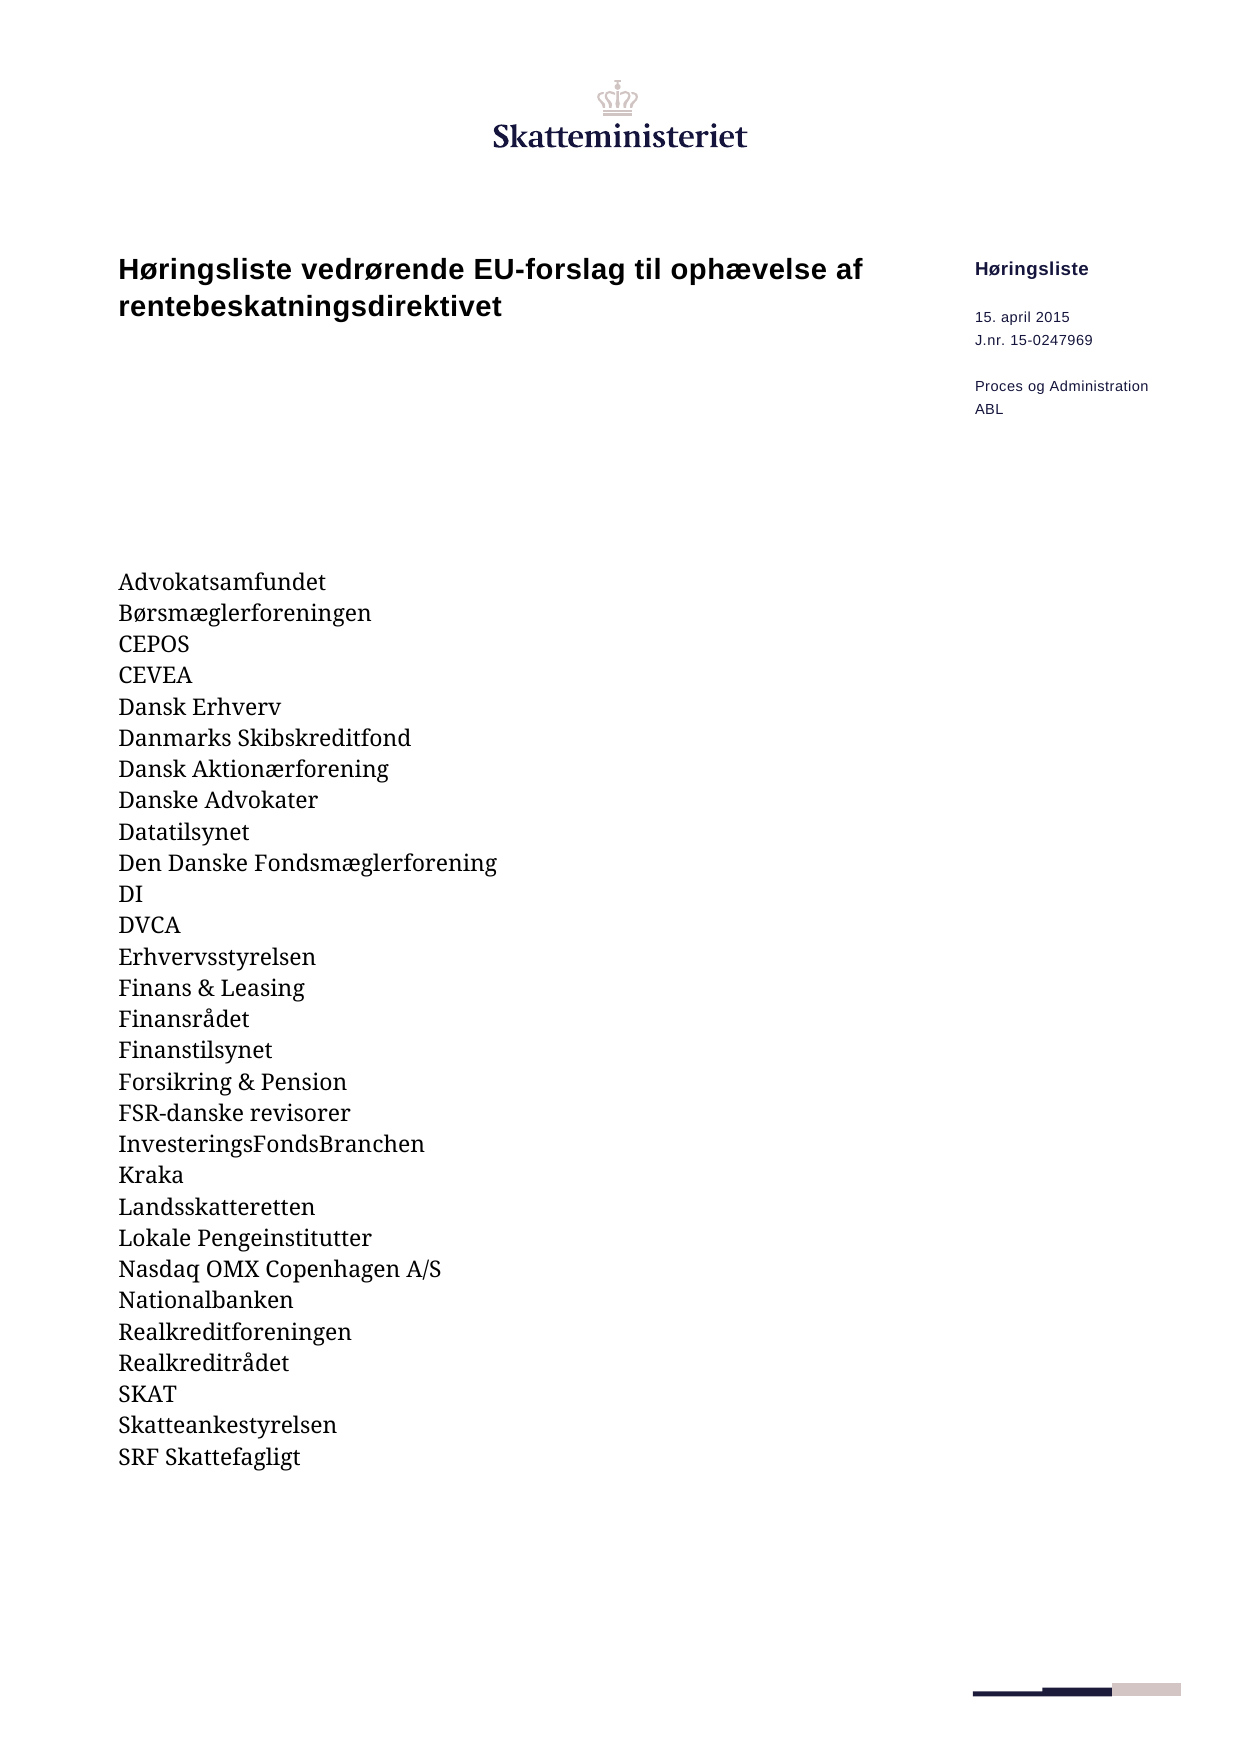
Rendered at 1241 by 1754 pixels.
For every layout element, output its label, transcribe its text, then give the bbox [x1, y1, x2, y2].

text Landsskatteretten [118, 1191, 915, 1222]
text Realkreditrådet [118, 1347, 915, 1378]
text CEVEA [118, 659, 915, 691]
text Datatilsynet [118, 816, 915, 847]
text FSR-danske revisorer [118, 1097, 915, 1128]
text Dansk Aktionærforening [118, 753, 915, 784]
table_header Høringsliste J.nr. 15-0247969 ABL [975, 252, 1181, 548]
text InvesteringsFondsBranchen [118, 1128, 915, 1159]
text Dansk Erhverv [118, 691, 915, 722]
text SRF Skattefagligt [118, 1441, 915, 1472]
text Advokatsamfundet [118, 566, 915, 597]
text Forsikring & Pension [118, 1066, 915, 1097]
text Den Danske Fondsmæglerforening [118, 847, 915, 878]
text Danske Advokater [118, 784, 915, 816]
text Danmarks Skibskreditfond [118, 722, 915, 753]
text Børsmæglerforeningen [118, 597, 915, 628]
text DVCA [118, 909, 915, 941]
text Finansrådet [118, 1003, 915, 1034]
text Nasdaq OMX Copenhagen A/S [118, 1253, 915, 1284]
text Nationalbanken [118, 1284, 915, 1316]
text Realkreditforeningen [118, 1316, 915, 1347]
text Erhvervsstyrelsen [118, 941, 915, 972]
table_header Høringsliste vedrørende EU-forslag til ophævelse af rentebeskatningsdirektivet [118, 248, 916, 534]
text Lokale Pengeinstitutter [118, 1222, 915, 1253]
text Finans & Leasing [118, 972, 915, 1003]
text Kraka [118, 1159, 915, 1191]
text Skatteankestyrelsen [118, 1409, 915, 1441]
text SKAT [118, 1378, 915, 1409]
text DI [118, 878, 915, 909]
text Finanstilsynet [118, 1034, 915, 1066]
text CEPOS [118, 628, 915, 659]
